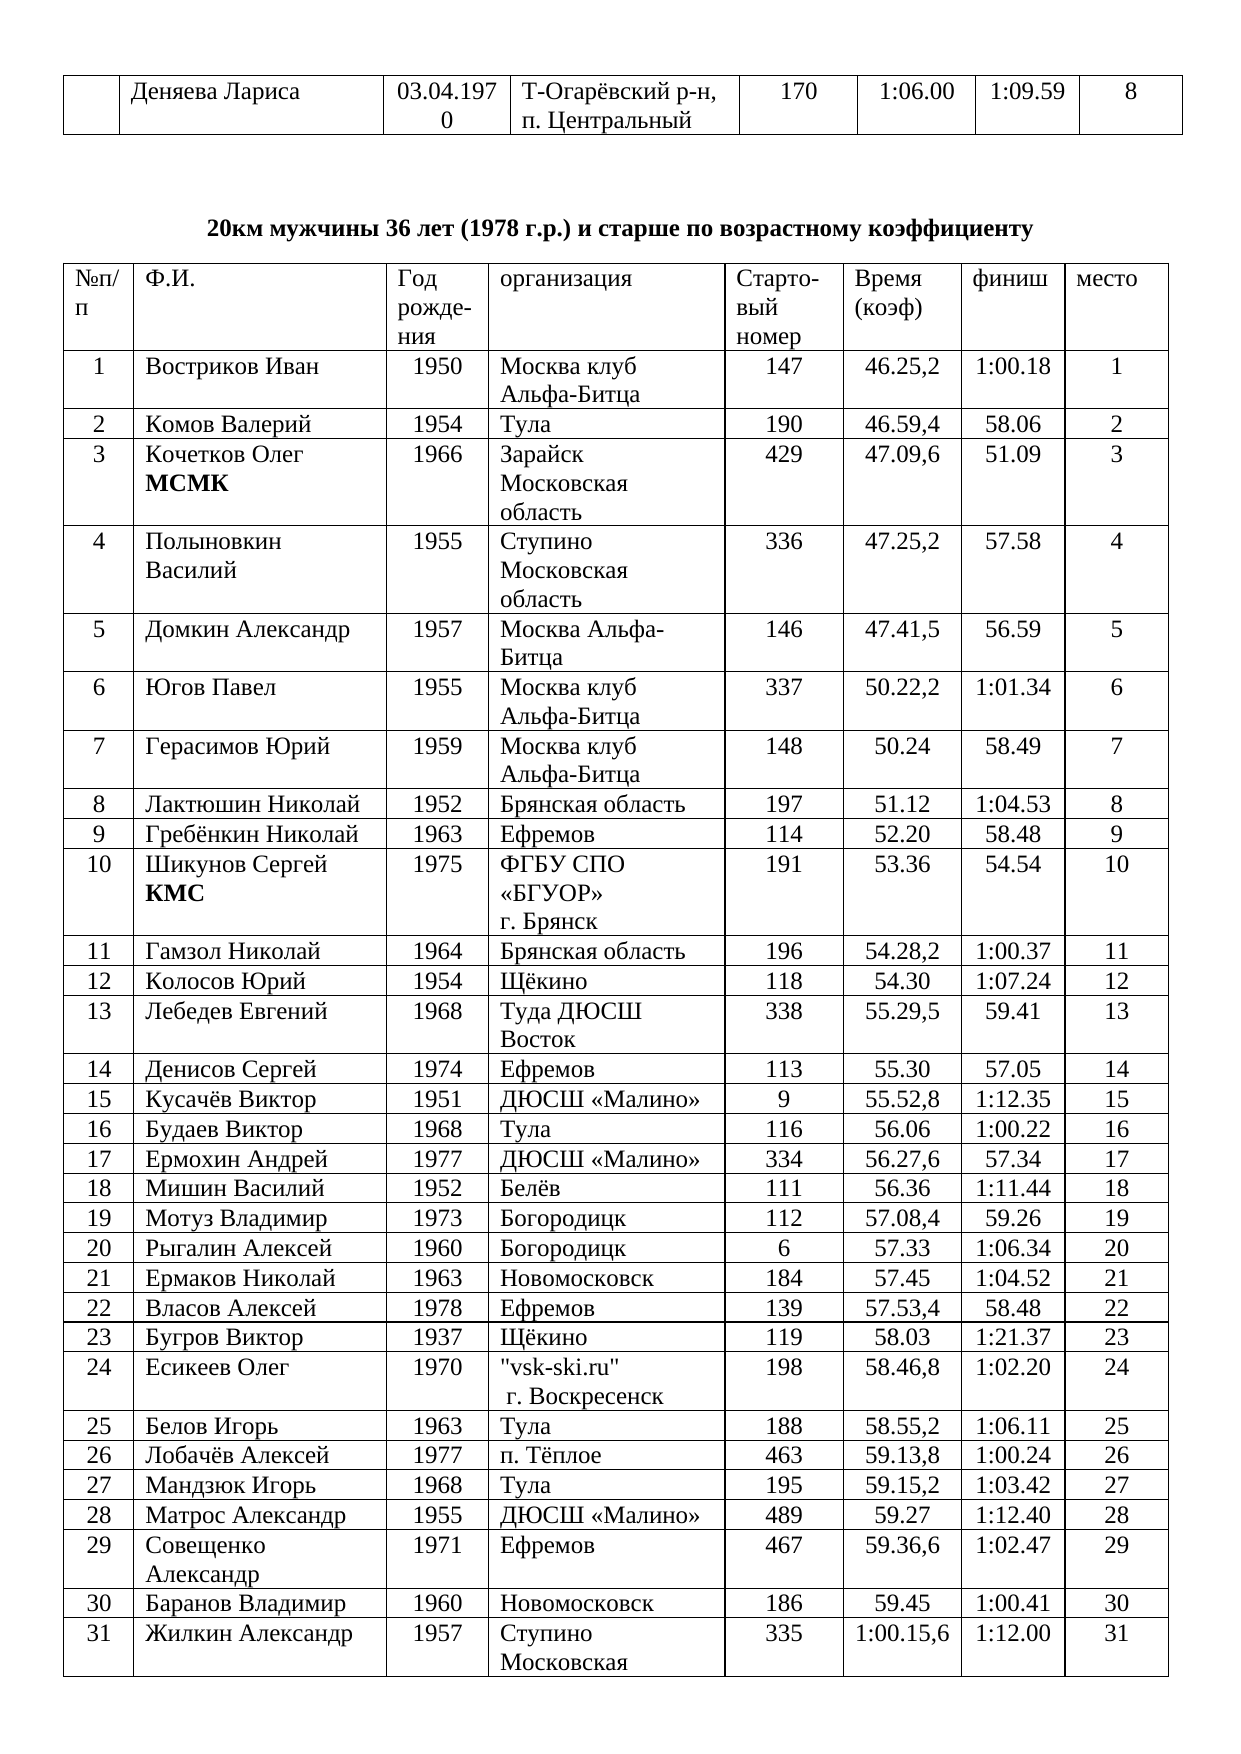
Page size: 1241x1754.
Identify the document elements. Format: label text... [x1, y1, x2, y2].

table_cell 18 [64, 1174, 133, 1202]
table_cell 1951 [387, 1084, 488, 1113]
table_cell Зарайск Московская область [489, 439, 724, 525]
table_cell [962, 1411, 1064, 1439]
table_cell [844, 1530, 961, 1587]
table_cell 11 [1066, 936, 1168, 965]
table_cell 334 [726, 1144, 843, 1172]
table_cell 55.52,8 [844, 1084, 961, 1113]
table_cell 1977 [387, 1144, 488, 1172]
table_cell 337 [726, 672, 843, 730]
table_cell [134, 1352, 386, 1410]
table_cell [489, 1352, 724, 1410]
table_cell 1954 [387, 966, 488, 995]
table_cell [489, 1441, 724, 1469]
table_cell 7 [1066, 731, 1168, 788]
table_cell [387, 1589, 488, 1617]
table_cell 13 [64, 996, 133, 1053]
table_header Время (коэф) [844, 264, 961, 350]
table_cell 56.36 [844, 1174, 961, 1202]
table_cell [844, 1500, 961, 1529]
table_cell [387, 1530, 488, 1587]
table_cell 56.06 [844, 1114, 961, 1143]
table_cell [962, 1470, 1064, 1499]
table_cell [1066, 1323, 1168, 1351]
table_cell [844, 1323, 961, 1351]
table_cell 03.04.1970 [384, 76, 510, 133]
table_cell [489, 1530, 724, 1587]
table_cell 57.08,4 [844, 1203, 961, 1232]
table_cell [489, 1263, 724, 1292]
table_cell 3 [64, 439, 133, 525]
table_cell 1973 [387, 1203, 488, 1232]
table_cell 1963 [387, 819, 488, 848]
table_cell 58.06 [962, 409, 1064, 438]
table_cell Туда ДЮСШ Восток [489, 996, 724, 1053]
table_cell Колосов Юрий [134, 966, 386, 995]
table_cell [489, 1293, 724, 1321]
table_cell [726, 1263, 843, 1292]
table_cell 1 [1066, 351, 1168, 408]
table_cell 59.26 [962, 1203, 1064, 1232]
table_cell 10 [64, 849, 133, 935]
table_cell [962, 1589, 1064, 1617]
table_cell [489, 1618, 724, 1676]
table_cell Ефремов [489, 1054, 724, 1083]
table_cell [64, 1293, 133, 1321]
table_cell Богородицк [489, 1203, 724, 1232]
table_cell ФГБУ СПО «БГУОР» г. Брянск [489, 849, 724, 935]
table_cell Белёв [489, 1174, 724, 1202]
table_cell 338 [726, 996, 843, 1053]
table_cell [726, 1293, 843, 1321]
table_cell 1952 [387, 1174, 488, 1202]
table_cell 1950 [387, 351, 488, 408]
table_cell 51.12 [844, 789, 961, 818]
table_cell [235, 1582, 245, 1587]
table_cell 14 [1066, 1054, 1168, 1083]
table_cell Лебедев Евгений [134, 996, 386, 1053]
table_cell 54.28,2 [844, 936, 961, 965]
table_cell 6 [1066, 672, 1168, 730]
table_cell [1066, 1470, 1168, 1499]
table_cell 1957 [387, 614, 488, 671]
table_cell Москва клуб Альфа-Битца [489, 731, 724, 788]
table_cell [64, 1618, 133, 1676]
table_cell 7 [64, 731, 133, 788]
table_header Год рожде-ния [387, 264, 488, 350]
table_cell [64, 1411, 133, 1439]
table_cell 196 [726, 936, 843, 965]
table_cell 52.20 [844, 819, 961, 848]
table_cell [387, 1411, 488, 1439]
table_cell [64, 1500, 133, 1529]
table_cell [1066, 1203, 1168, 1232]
table_cell Тула [489, 1114, 724, 1143]
table_cell 8 [1066, 789, 1168, 818]
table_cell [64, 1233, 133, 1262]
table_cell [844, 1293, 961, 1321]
table_cell 55.29,5 [844, 996, 961, 1053]
table_cell 118 [726, 966, 843, 995]
table_cell 47.41,5 [844, 614, 961, 671]
table_cell Кусачёв Виктор [134, 1084, 386, 1113]
table_cell Брянская область [489, 789, 724, 818]
table_cell 57.34 [962, 1144, 1064, 1172]
table_cell 147 [726, 351, 843, 408]
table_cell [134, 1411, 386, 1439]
table_cell 8 [64, 789, 133, 818]
table_cell Гамзол Николай [134, 936, 386, 965]
table_cell 1959 [387, 731, 488, 788]
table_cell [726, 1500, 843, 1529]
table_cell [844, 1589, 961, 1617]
table_cell 17 [64, 1144, 133, 1172]
table_cell 55.30 [844, 1054, 961, 1083]
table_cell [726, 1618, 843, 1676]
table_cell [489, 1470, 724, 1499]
table_cell 1954 [387, 409, 488, 438]
text 20км мужчины 36 лет (1978 г.р.) и старше по возрастному коэффициенту [75, 213, 1165, 242]
table_cell 8 [1080, 76, 1182, 133]
table_cell Москва Альфа-Битца [489, 614, 724, 671]
table_cell 1:00.22 [962, 1114, 1064, 1143]
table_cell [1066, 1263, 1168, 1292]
table_cell 57.05 [962, 1054, 1064, 1083]
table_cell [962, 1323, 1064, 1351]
table_cell 15 [64, 1084, 133, 1113]
table_cell 47.25,2 [844, 526, 961, 613]
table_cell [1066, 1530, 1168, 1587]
table_header №п/п [64, 264, 133, 350]
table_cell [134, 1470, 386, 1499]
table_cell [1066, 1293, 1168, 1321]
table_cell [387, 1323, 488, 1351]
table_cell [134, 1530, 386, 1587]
table_cell 59.41 [962, 996, 1064, 1053]
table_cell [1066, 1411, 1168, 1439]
table_cell Комов Валерий [134, 409, 386, 438]
table_cell Домкин Александр [134, 614, 386, 671]
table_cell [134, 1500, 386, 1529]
table_cell 1:07.24 [962, 966, 1064, 995]
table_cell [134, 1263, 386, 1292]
table_cell Востриков Иван [134, 351, 386, 408]
table_cell 197 [726, 789, 843, 818]
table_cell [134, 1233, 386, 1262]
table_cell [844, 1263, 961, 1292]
table_header организация [489, 264, 724, 350]
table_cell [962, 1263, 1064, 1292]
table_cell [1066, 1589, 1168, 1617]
table_cell 47.09,6 [844, 439, 961, 525]
table_cell Мотуз Владимир [134, 1203, 386, 1232]
table_cell 112 [726, 1203, 843, 1232]
table_cell 12 [64, 966, 133, 995]
table_cell 54.30 [844, 966, 961, 995]
table_header финиш [962, 264, 1064, 350]
table_cell Денисов Сергей [134, 1054, 386, 1083]
table_cell 12 [1066, 966, 1168, 995]
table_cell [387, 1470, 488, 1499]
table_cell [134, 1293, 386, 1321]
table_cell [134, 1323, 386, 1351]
table_cell 1 [64, 351, 133, 408]
table_cell 58.49 [962, 731, 1064, 788]
table_cell 58.48 [962, 819, 1064, 848]
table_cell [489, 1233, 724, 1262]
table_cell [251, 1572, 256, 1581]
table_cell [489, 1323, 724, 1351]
table_cell 1964 [387, 936, 488, 965]
table_cell 18 [1066, 1174, 1168, 1202]
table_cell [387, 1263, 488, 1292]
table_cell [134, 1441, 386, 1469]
table_cell 1955 [387, 672, 488, 730]
table_cell 17 [1066, 1144, 1168, 1172]
table_cell 116 [726, 1114, 843, 1143]
table_cell 191 [726, 849, 843, 935]
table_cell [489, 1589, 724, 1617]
table_cell 9 [64, 819, 133, 848]
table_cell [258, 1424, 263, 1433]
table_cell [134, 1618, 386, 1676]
table_header место [1066, 264, 1168, 350]
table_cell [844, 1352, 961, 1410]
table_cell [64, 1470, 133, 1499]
table_cell Лактюшин Николай [134, 789, 386, 818]
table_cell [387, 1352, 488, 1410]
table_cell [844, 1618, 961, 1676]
table_cell 1974 [387, 1054, 488, 1083]
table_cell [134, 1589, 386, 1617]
table_cell 16 [1066, 1114, 1168, 1143]
table_cell Югов Павел [134, 672, 386, 730]
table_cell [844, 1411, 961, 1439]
table_cell ДЮСШ «Малино» [489, 1084, 724, 1113]
table_cell 5 [64, 614, 133, 671]
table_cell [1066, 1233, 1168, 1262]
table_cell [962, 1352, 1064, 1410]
table_cell Деняева Лариса [120, 76, 383, 133]
table_cell 9 [1066, 819, 1168, 848]
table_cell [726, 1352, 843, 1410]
table_cell 1952 [387, 789, 488, 818]
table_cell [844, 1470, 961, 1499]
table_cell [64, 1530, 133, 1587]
table_cell Т-Огарёвский р-н, п. Центральный [511, 76, 739, 133]
table_cell 146 [726, 614, 843, 671]
table_cell 4 [64, 526, 133, 613]
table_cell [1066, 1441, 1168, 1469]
table_cell 1:01.34 [962, 672, 1064, 730]
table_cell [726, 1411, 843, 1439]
table_cell 111 [726, 1174, 843, 1202]
table_cell 11 [64, 936, 133, 965]
table_cell 1968 [387, 996, 488, 1053]
table_cell 336 [726, 526, 843, 613]
table_cell [64, 76, 119, 133]
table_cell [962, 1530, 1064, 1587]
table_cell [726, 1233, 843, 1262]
table_cell 53.36 [844, 849, 961, 935]
table_cell Тула [489, 409, 724, 438]
table_cell Ефремов [489, 819, 724, 848]
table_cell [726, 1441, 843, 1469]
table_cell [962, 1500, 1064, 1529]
table_cell Москва клуб Альфа-Битца [489, 672, 724, 730]
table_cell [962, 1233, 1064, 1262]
table_cell 1975 [387, 849, 488, 935]
table_cell Будаев Виктор [134, 1114, 386, 1143]
table_cell Полыновкин Василий [134, 526, 386, 613]
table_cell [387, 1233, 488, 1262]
table_cell Гребёнкин Николай [134, 819, 386, 848]
table_cell 56.27,6 [844, 1144, 961, 1172]
table_cell 1:12.35 [962, 1084, 1064, 1113]
table_cell 50.24 [844, 731, 961, 788]
table_cell 16 [64, 1114, 133, 1143]
table_header Ф.И. [134, 264, 386, 350]
table_cell 1:00.18 [962, 351, 1064, 408]
table_header Старто-вый номер [726, 264, 843, 350]
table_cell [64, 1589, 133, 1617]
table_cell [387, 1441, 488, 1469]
table_cell 1955 [387, 526, 488, 613]
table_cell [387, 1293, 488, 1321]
table_cell 9 [726, 1084, 843, 1113]
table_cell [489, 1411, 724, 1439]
table_cell 1966 [387, 439, 488, 525]
table_cell 46.59,4 [844, 409, 961, 438]
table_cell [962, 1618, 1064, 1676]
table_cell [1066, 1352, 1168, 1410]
table_cell Шикунов Сергей КМС [134, 849, 386, 935]
table_cell 46.25,2 [844, 351, 961, 408]
table_cell 1:06.00 [858, 76, 975, 133]
table_cell 190 [726, 409, 843, 438]
table_cell 2 [64, 409, 133, 438]
table_cell 1:00.37 [962, 936, 1064, 965]
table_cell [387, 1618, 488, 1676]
table_cell 114 [726, 819, 843, 848]
table_cell 4 [1066, 526, 1168, 613]
table_cell 3 [1066, 439, 1168, 525]
table_cell 6 [64, 672, 133, 730]
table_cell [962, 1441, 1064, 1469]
table_cell 5 [1066, 614, 1168, 671]
table_cell 14 [64, 1054, 133, 1083]
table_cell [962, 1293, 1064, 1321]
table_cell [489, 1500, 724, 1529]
table_cell 57.58 [962, 526, 1064, 613]
table_cell Герасимов Юрий [134, 731, 386, 788]
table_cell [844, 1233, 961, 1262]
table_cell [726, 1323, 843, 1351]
table_cell 54.54 [962, 849, 1064, 935]
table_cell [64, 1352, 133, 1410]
table_cell 1:11.44 [962, 1174, 1064, 1202]
table_cell 19 [64, 1203, 133, 1232]
table_cell 13 [1066, 996, 1168, 1053]
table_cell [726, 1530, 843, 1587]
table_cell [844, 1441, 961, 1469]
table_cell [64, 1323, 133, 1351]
table_cell Брянская область [489, 936, 724, 965]
table_cell 429 [726, 439, 843, 525]
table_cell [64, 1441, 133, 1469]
table_cell Мишин Василий [134, 1174, 386, 1202]
table_cell 170 [740, 76, 857, 133]
table_cell Щёкино [489, 966, 724, 995]
table_cell 56.59 [962, 614, 1064, 671]
table_cell 1968 [387, 1114, 488, 1143]
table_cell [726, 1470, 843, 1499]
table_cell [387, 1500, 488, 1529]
table_cell Кочетков Олег МСМК [134, 439, 386, 525]
table_cell Москва клуб Альфа-Битца [489, 351, 724, 408]
table_cell ДЮСШ «Малино» [489, 1144, 724, 1172]
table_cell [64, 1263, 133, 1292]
table_cell Ермохин Андрей [134, 1144, 386, 1172]
table_cell 15 [1066, 1084, 1168, 1113]
table_cell 1:09.59 [976, 76, 1079, 133]
table_cell 1:04.53 [962, 789, 1064, 818]
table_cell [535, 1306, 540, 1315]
table_cell 10 [1066, 849, 1168, 935]
table_cell 148 [726, 731, 843, 788]
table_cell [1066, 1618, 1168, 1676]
table_cell 51.09 [962, 439, 1064, 525]
table_cell 113 [726, 1054, 843, 1083]
table_cell 50.22,2 [844, 672, 961, 730]
table_cell Ступино Московская область [489, 526, 724, 613]
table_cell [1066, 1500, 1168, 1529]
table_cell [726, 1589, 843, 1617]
table_cell 2 [1066, 409, 1168, 438]
